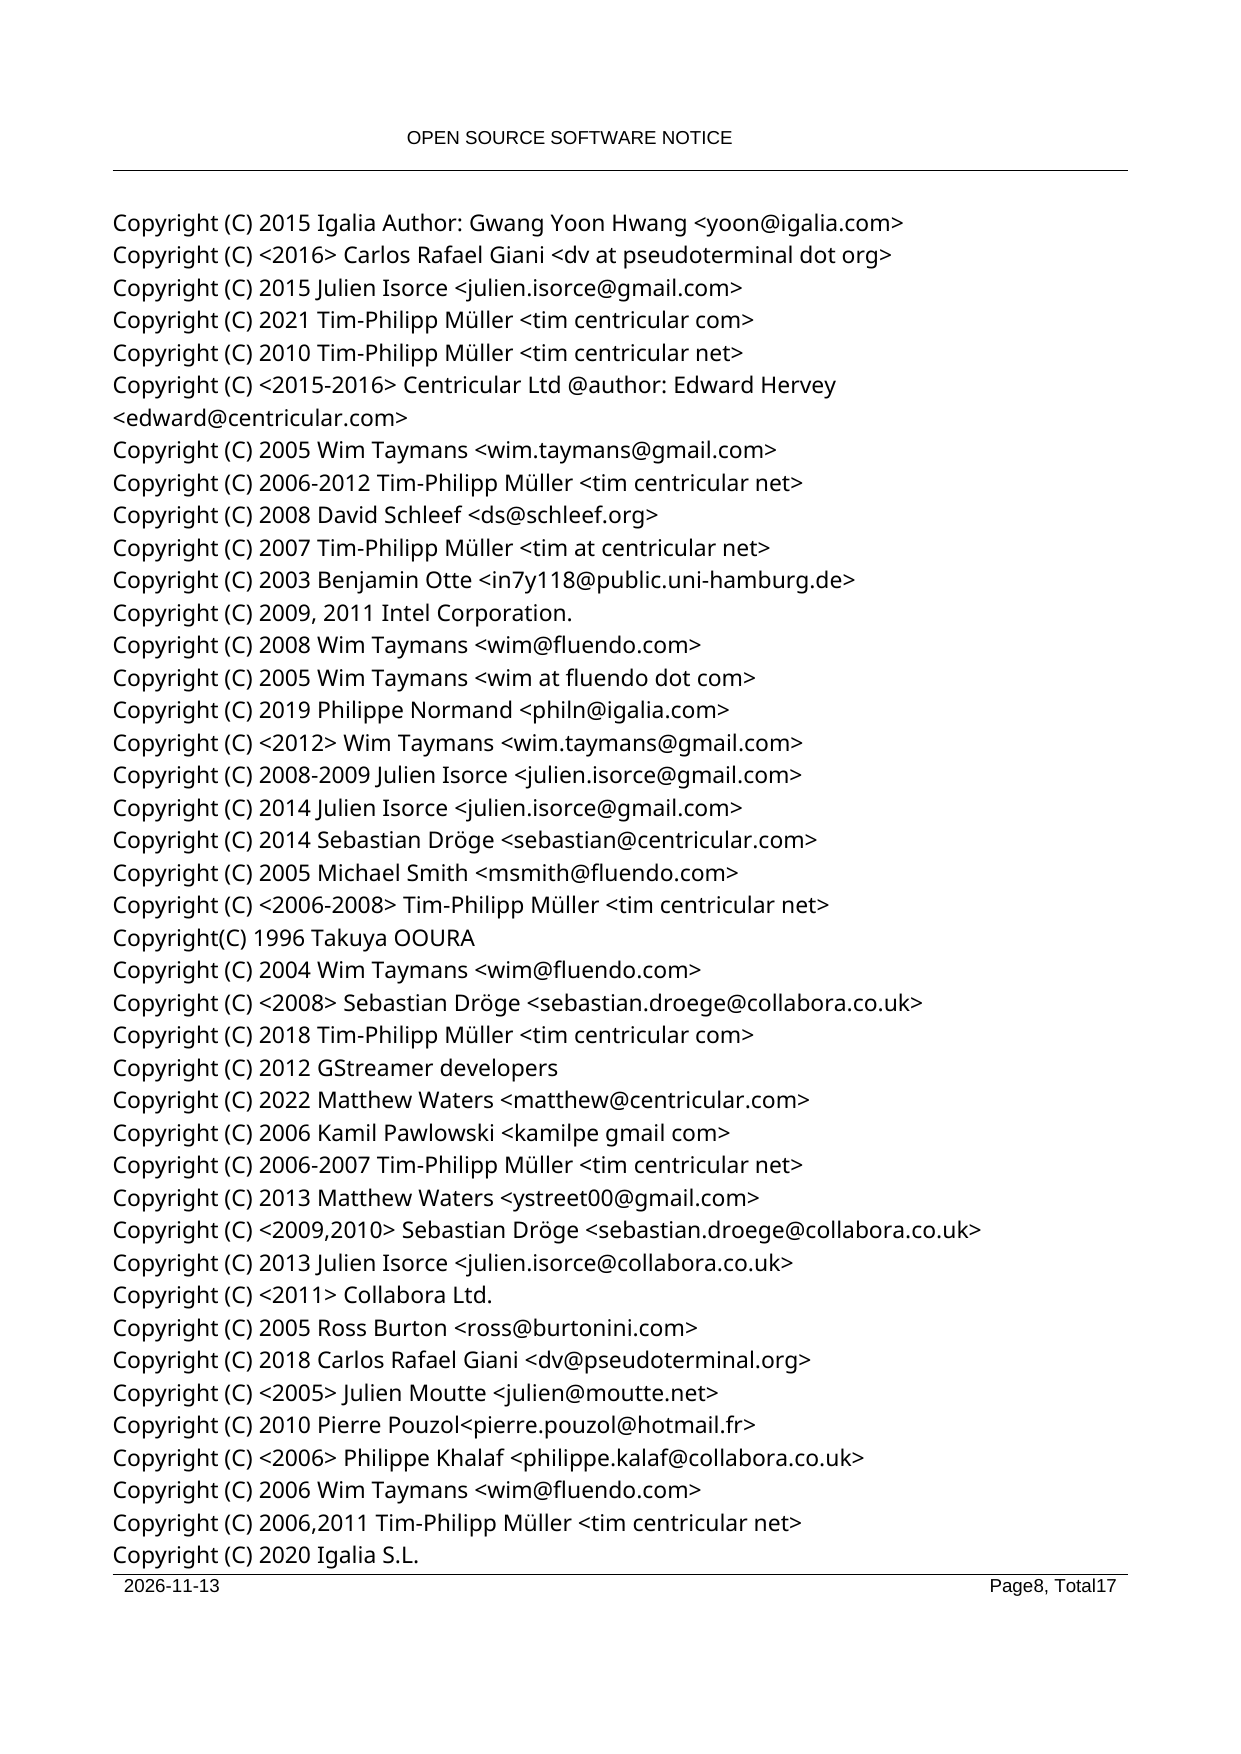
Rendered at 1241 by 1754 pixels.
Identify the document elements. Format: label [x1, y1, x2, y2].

text [112, 206, 1128, 1571]
